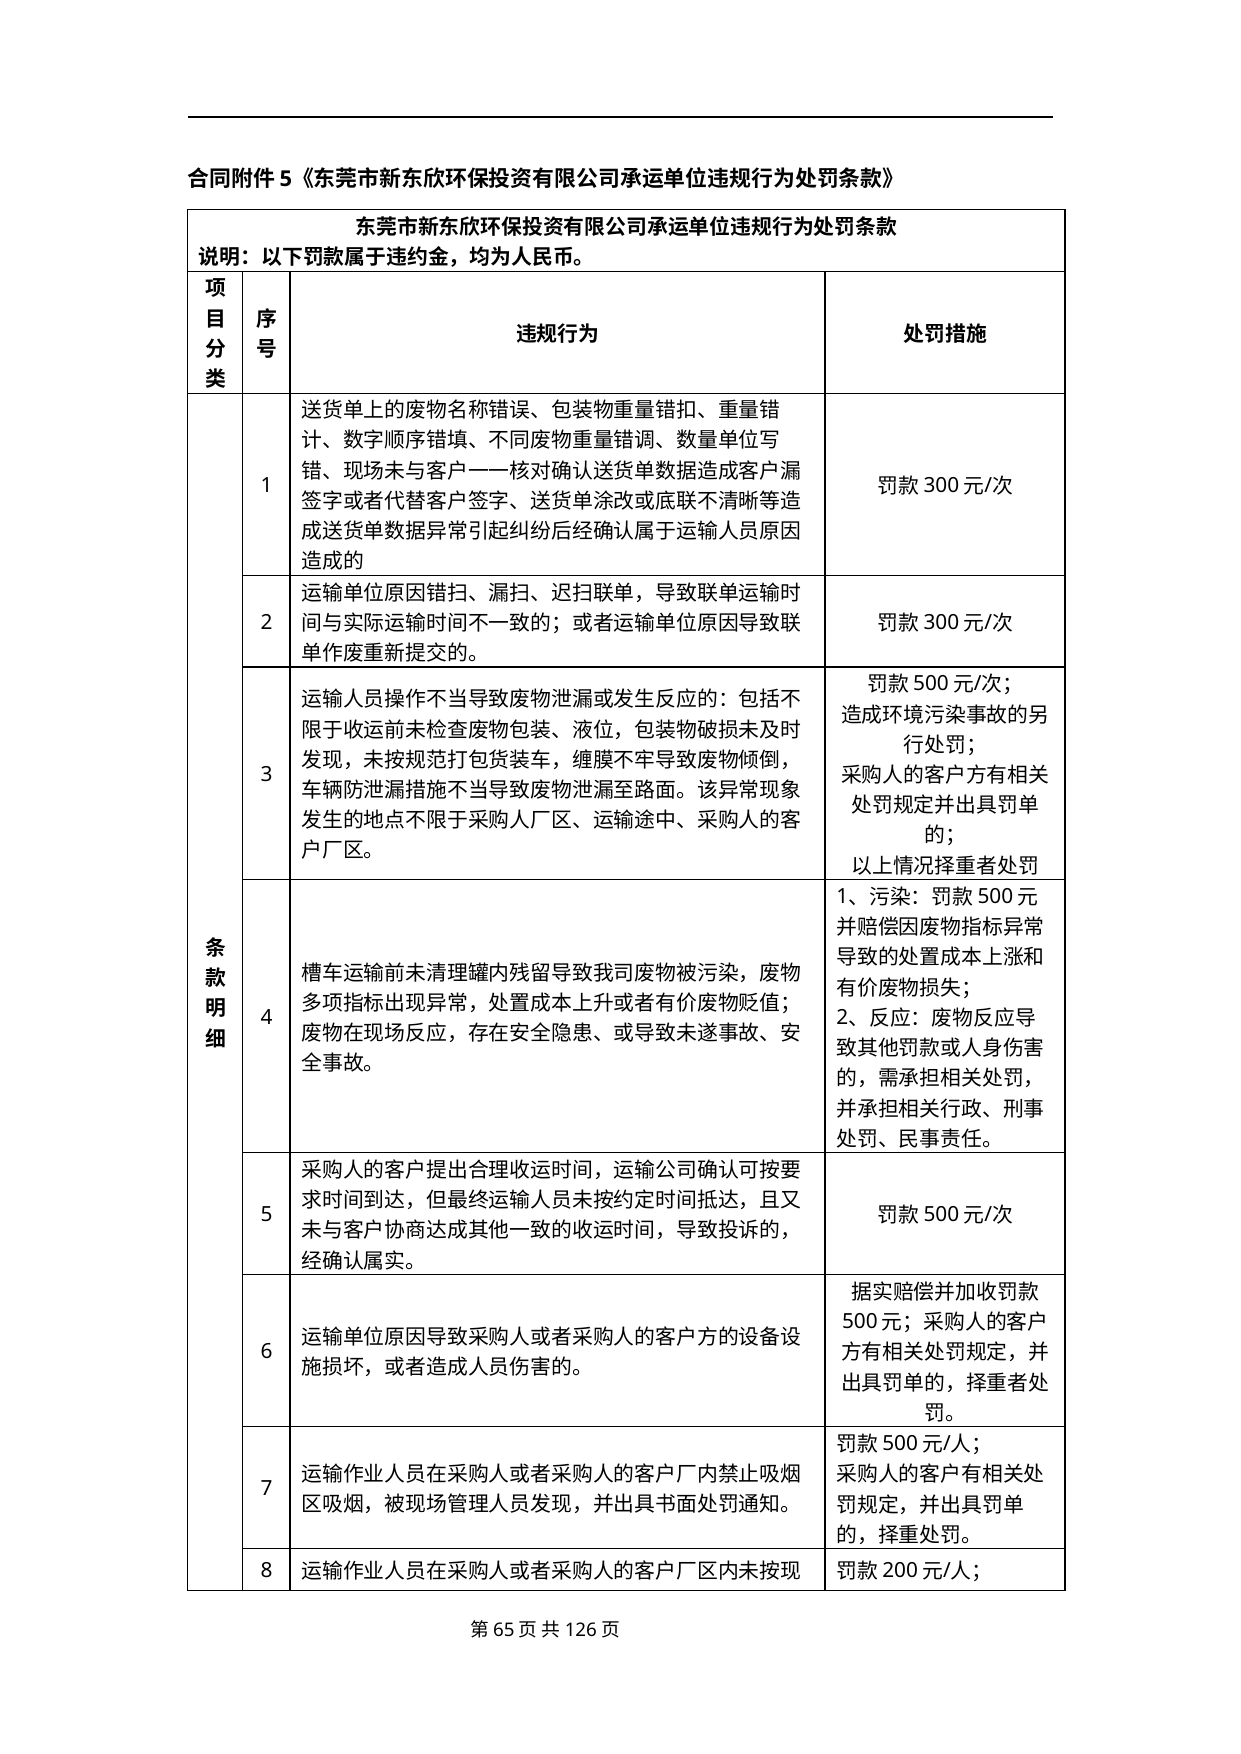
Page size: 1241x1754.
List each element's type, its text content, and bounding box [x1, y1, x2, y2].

table_cell 8 [243, 1549, 289, 1590]
table_cell 罚款500元/次 [826, 1153, 1064, 1274]
table_cell 5 [243, 1153, 289, 1274]
table_cell 7 [243, 1427, 289, 1548]
table_cell 采购人的客户提出合理收运时间，运输公司确认可按要求时间到达，但最终运输人员未按约定时间抵达，且又未与客户协商达成其他一致的收运时间，导致投诉的，经确认属实。 [291, 1153, 824, 1274]
table_cell 运输作业人员在采购人或者采购人的客户厂内禁止吸烟区吸烟，被现场管理人员发现，并出具书面处罚通知。 [291, 1427, 824, 1548]
table_cell 1、污染：罚款500元并赔偿因废物指标异常导致的处置成本上涨和有价废物损失； 2、反应：废物反应导致其他罚款或人身伤害的，需承担相关处罚，并承担相关行政、刑事处罚、民事责任。 [826, 880, 1064, 1152]
table_cell 罚款500元/次； 造成环境污染事故的另行处罚； 采购人的客户方有相关处罚规定并出具罚单的； 以上情况择重者处罚 [826, 668, 1064, 879]
table_cell 槽车运输前未清理罐内残留导致我司废物被污染，废物多项指标出现异常，处置成本上升或者有价废物贬值；废物在现场反应，存在安全隐患、或导致未遂事故、安全事故。 [291, 880, 824, 1152]
table_cell 据实赔偿并加收罚款500元；采购人的客户方有相关处罚规定，并出具罚单的，择重者处罚。 [826, 1275, 1064, 1426]
table_cell 罚款300元/次 [826, 394, 1064, 575]
table_cell 条款明细 [188, 394, 242, 1590]
table_cell 项目分类 [188, 272, 242, 392]
table_cell 3 [243, 668, 289, 879]
table_header 东莞市新东欣环保投资有限公司承运单位违规行为处罚条款 说明：以下罚款属于违约金，均为人民币。 [188, 210, 1064, 271]
table_cell 4 [243, 880, 289, 1152]
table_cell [826, 1549, 1064, 1590]
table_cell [291, 1549, 824, 1590]
table_cell 送货单上的废物名称错误、包装物重量错扣、重量错计、数字顺序错填、不同废物重量错调、数量单位写错、现场未与客户一一核对确认送货单数据造成客户漏签字或者代替客户签字、送货单涂改或底联不清晰等造成送货单数据异常引起纠纷后经确认属于运输人员原因造成的 [291, 394, 824, 575]
table_cell 违规行为 [291, 272, 824, 392]
table_cell 罚款500元/人； 采购人的客户有相关处罚规定，并出具罚单的，择重处罚。 [826, 1427, 1064, 1548]
table_cell 罚款300元/次 [826, 576, 1064, 666]
table_cell 1 [243, 394, 289, 575]
table_cell 6 [243, 1275, 289, 1426]
table_cell 运输单位原因导致采购人或者采购人的客户方的设备设施损坏，或者造成人员伤害的。 [291, 1275, 824, 1426]
table_cell 处罚措施 [826, 272, 1064, 392]
table_cell 2 [243, 576, 289, 666]
text 合同附件5《东莞市新东欣环保投资有限公司承运单位违规行为处罚条款》 [187, 161, 1053, 193]
table_cell 运输人员操作不当导致废物泄漏或发生反应的：包括不限于收运前未检查废物包装、液位，包装物破损未及时发现，未按规范打包货装车，缠膜不牢导致废物倾倒，车辆防泄漏措施不当导致废物泄漏至路面。该异常现象发生的地点不限于采购人厂区、运输途中、采购人的客户厂区。 [291, 668, 824, 879]
table_cell 序号 [243, 272, 289, 392]
table_cell 运输单位原因错扫、漏扫、迟扫联单，导致联单运输时间与实际运输时间不一致的；或者运输单位原因导致联单作废重新提交的。 [291, 576, 824, 666]
